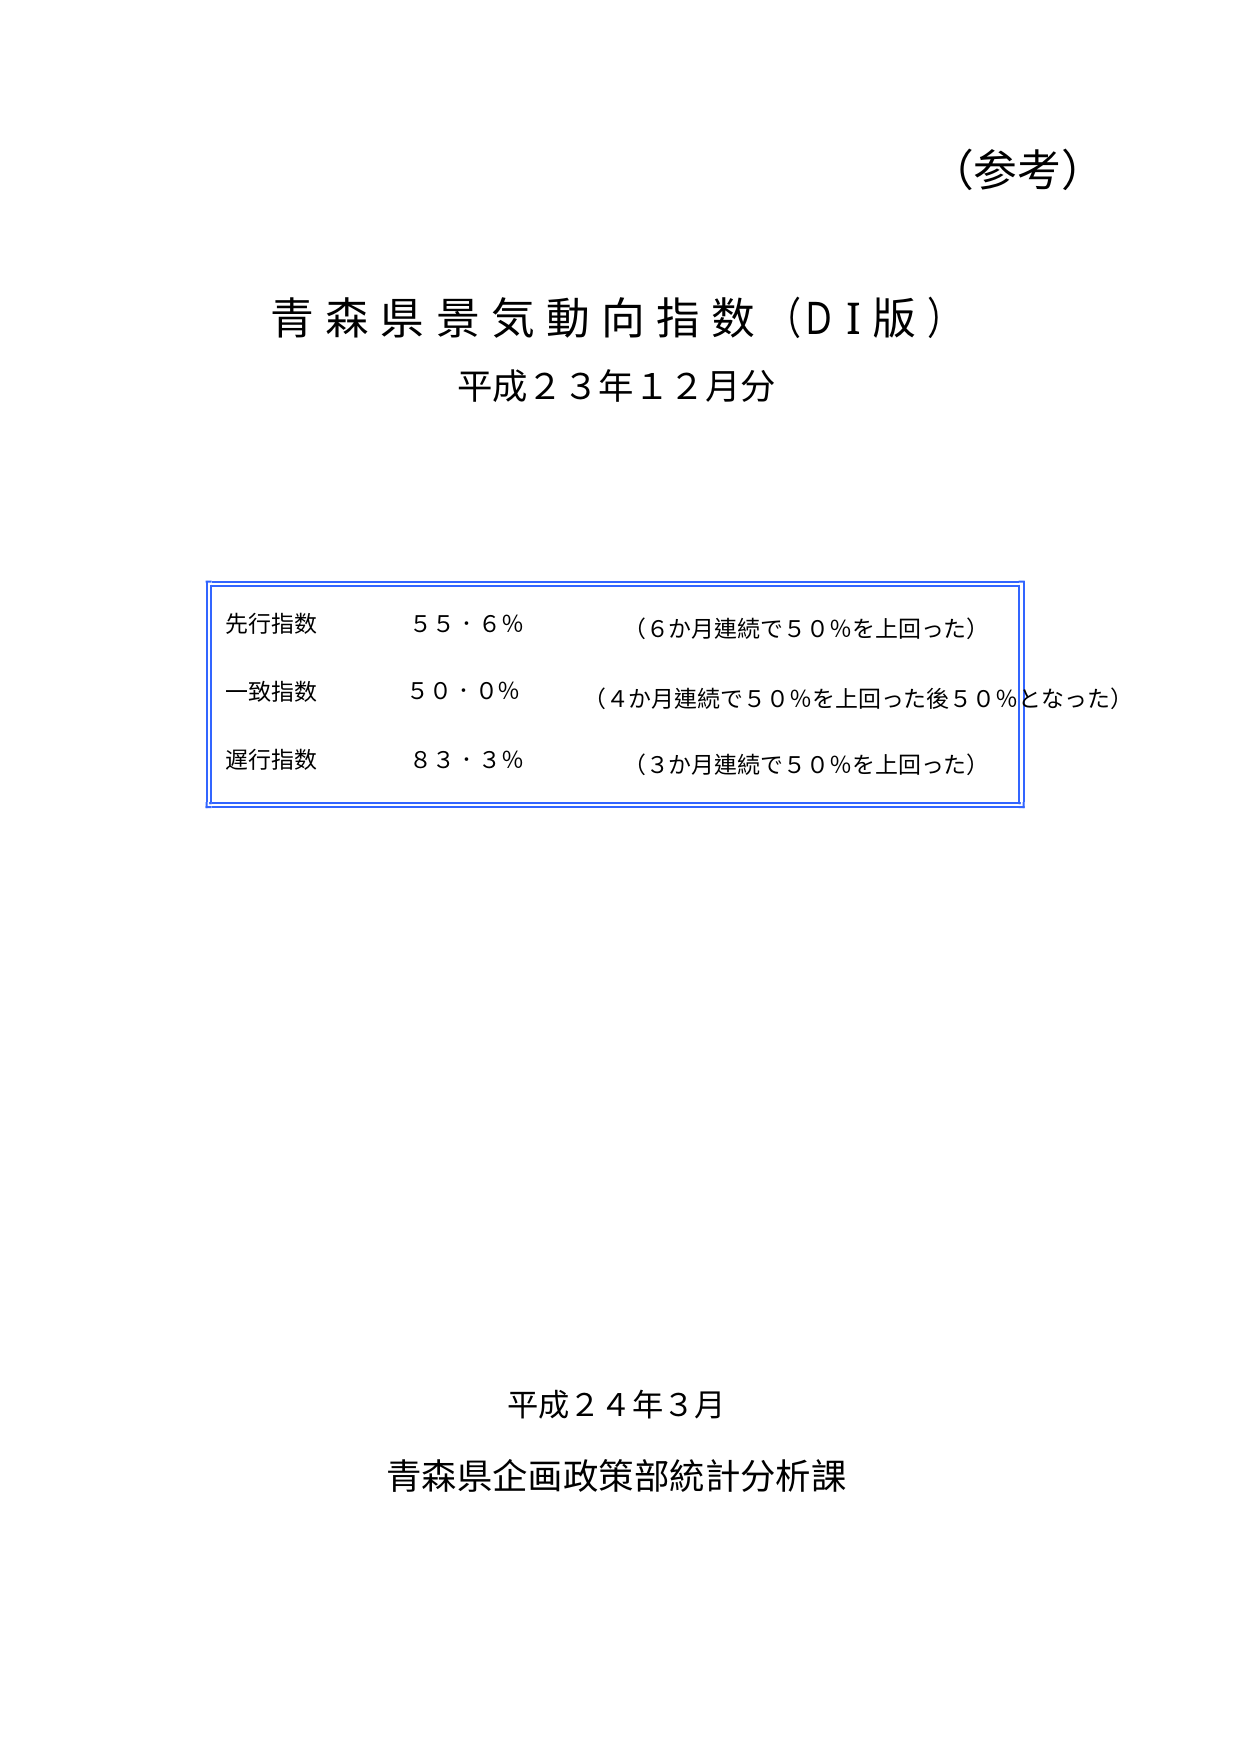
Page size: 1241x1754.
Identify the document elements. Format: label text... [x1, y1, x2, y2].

text （参考） [106, 139, 1105, 198]
text 平成２３年１２月分 [123, 361, 1109, 409]
text 青森県企画政策部統計分析課 [123, 1451, 1109, 1499]
text 平成２４年３月 [123, 1383, 1109, 1426]
text 青 森 県 景 気 動 向 指 数 （Ｄ I 版 ） [123, 287, 1109, 347]
